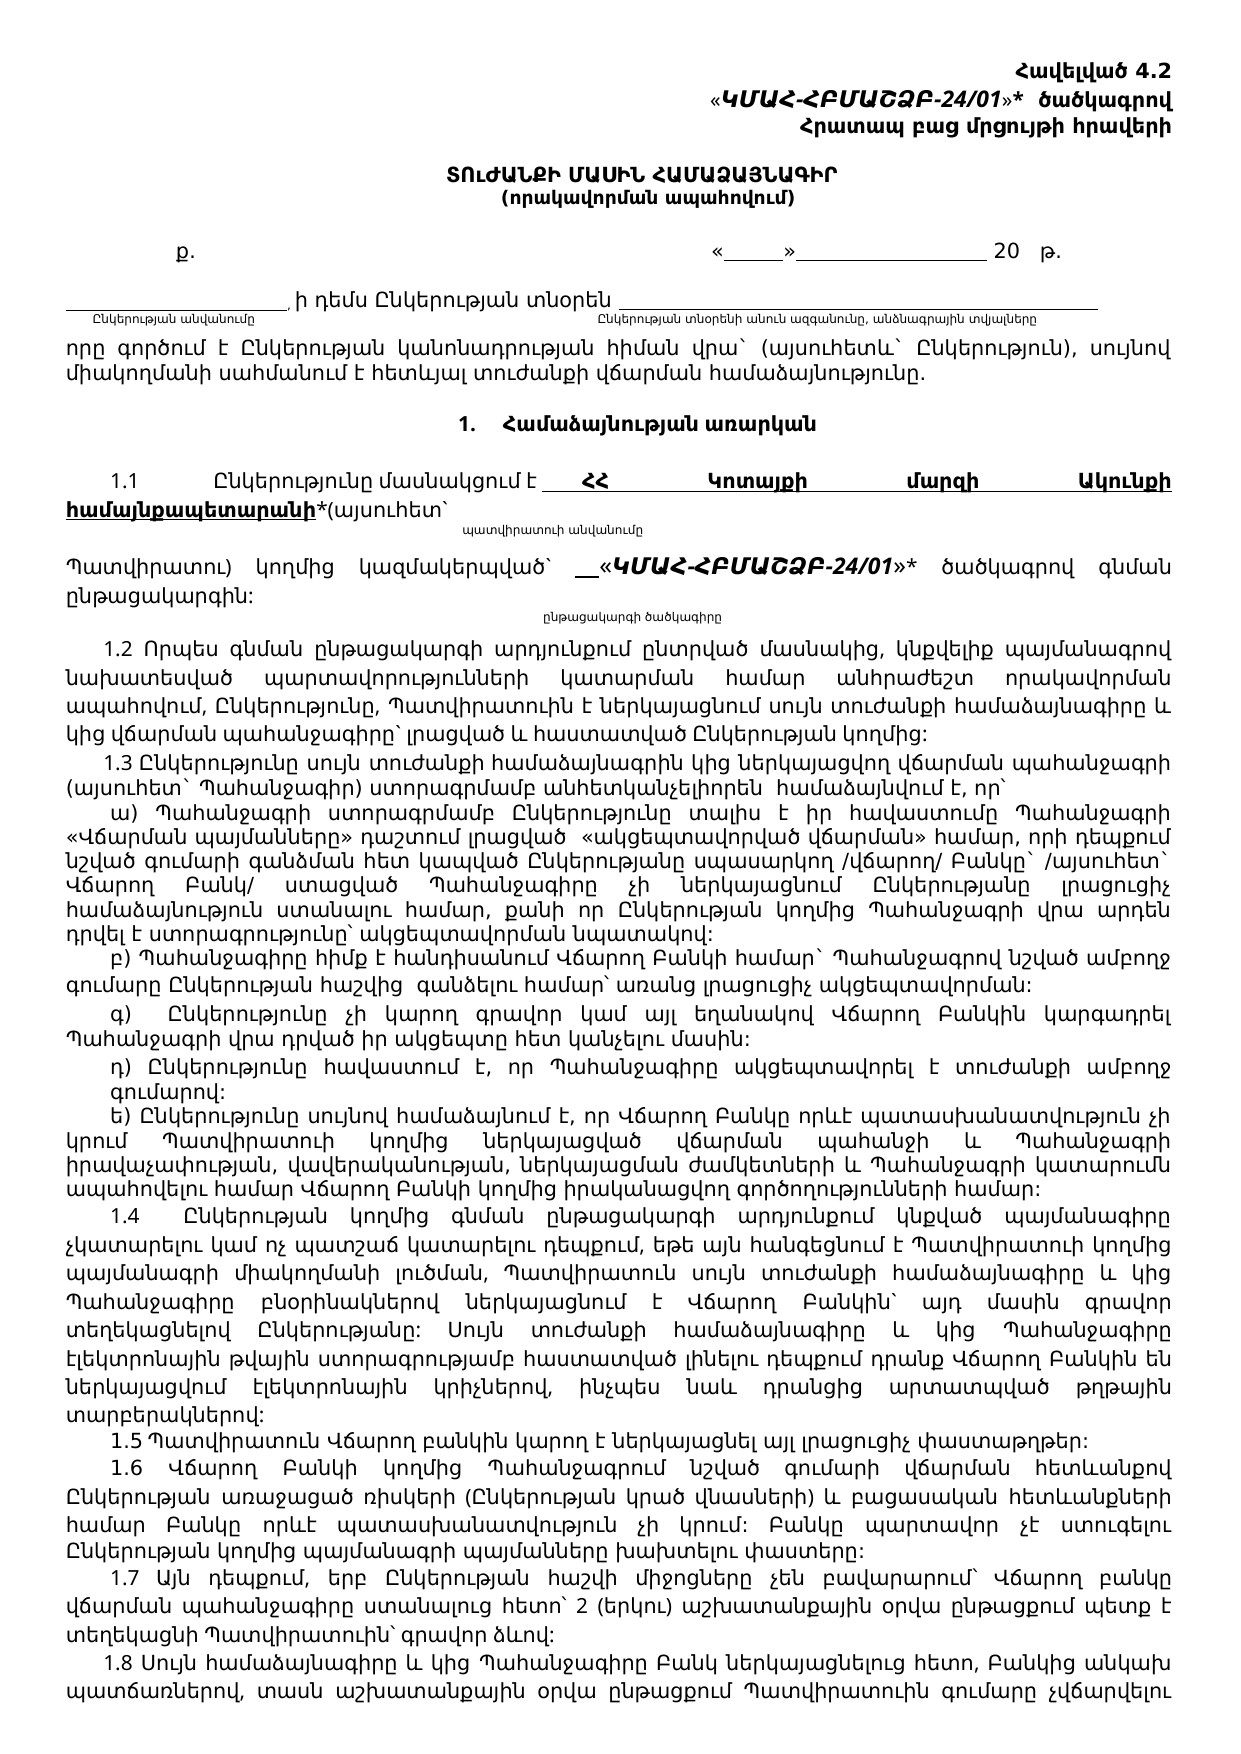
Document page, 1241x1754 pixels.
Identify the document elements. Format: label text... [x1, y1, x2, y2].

text ա) Պահանջագրի ստորագրմամբ Ընկերությունը տալիս է իր հավաստումը Պահանջագրի «Վճարման պայմանները» դաշտում լրացված «ակցեպտավորված վճարման» համար, որի դեպքում նշված գումարի գանձման հետ կապված Ընկերությանը սպասարկող /վճարող/ Բանկը` /այսուհետ` Վճարող Բանկ/ ստացված Պահանջագիրը չի ներկայացնում Ընկերությանը լրացուցիչ համաձայնություն ստանալու համար, քանի որ Ընկերության կողմից Պահանջագրի վրա արդեն դրվել է ստորագրությունը՝ ակցեպտավորման նպատակով: [66, 801, 1172, 946]
text պատվիրատուի անվանումը [110, 523, 1172, 547]
text Հրատապ բաց մրցույթի հրավերի [66, 114, 1172, 139]
list Ընկերությունը մասնակցում է ՀՀ Կոտայքի մարզի Ակունքի համայնքապետարանի*(այսուհետ` [66, 466, 1172, 523]
text «ԿՄԱՀ-ՀԲՄԱՇՁԲ-24/01»* ծածկագրով [66, 83, 1172, 114]
text ք․ « » 20 թ. [66, 238, 1172, 263]
text դ) Ընկերությունը հավաստում է, որ Պահանջագիրը ակցեպտավորել է տուժանքի ամբողջ գումարով: [110, 1052, 1172, 1104]
text 1.7 Այն դեպքում, երբ Ընկերության հաշվի միջոցները չեն բավարարում՝ Վճարող բանկը վճարման պահանջագիրը ստանալուց հետո՝ 2 (երկու) աշխատանքային օրվա ընթացքում պետք է տեղեկացնի Պատվիրատուին՝ գրավոր ձևով: [66, 1563, 1172, 1648]
text 1.2 Որպես գնման ընթացակարգի արդյունքում ընտրված մասնակից, կնքվելիք պայմանագրով նախատեսված պարտավորությունների կատարման համար անհրաժեշտ որակավորման ապահովում, Ընկերությունը, Պատվիրատուին է ներկայացնում սույն տուժանքի համաձայնագիրը և կից վճարման պահանջագիրը` լրացված և հաստատված Ընկերության կողմից: [66, 634, 1172, 748]
text Ընկերության անվանումը Ընկերության տնօրենի անուն ազգանունը, անձնագրային տվյալները [66, 312, 1172, 336]
text գ) Ընկերությունը չի կարող գրավոր կամ այլ եղանակով Վճարող Բանկին կարգադրել Պահանջագրի վրա դրված իր ակցեպտը հետ կանչելու մասին: [66, 999, 1172, 1052]
text ընթացակարգի ծածկագիրը [110, 610, 1172, 634]
text ՏՈւԺԱՆՔԻ ՄԱՍԻՆ ՀԱՄԱՁԱՅՆԱԳԻՐ [66, 163, 1172, 187]
list Պատվիրատուն Վճարող բանկին կարող է ներկայացնել այլ լրացուցիչ փաստաթղթեր: [110, 1429, 1172, 1453]
text Պատվիրատու) կողմից կազմակերպված` «ԿՄԱՀ-ՀԲՄԱՇՁԲ-24/01»* ծածկագրով գնման ընթացակարգին: [66, 547, 1172, 610]
text բ) Պահանջագիրը հիմք է հանդիսանում Վճարող Բանկի համար` Պահանջագրով նշված ամբողջ գումարը Ընկերության հաշվից գանձելու համար՝ առանց լրացուցիչ ակցեպտավորման: [66, 946, 1172, 999]
text Հավելված 4.2 [66, 59, 1172, 83]
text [66, 1648, 1172, 1705]
text (որակավորման ապահովում) [66, 187, 1172, 209]
text ե) Ընկերությունը սույնով համաձայնում է, որ Վճարող Բանկը որևէ պատասխանատվություն չի կրում Պատվիրատուի կողմից ներկայացված վճարման պահանջի և Պահանջագրի իրավաչափության, վավերականության, ներկայացման ժամկետների և Պահանջագրի կատարումն ապահովելու համար Վճարող Բանկի կողմից իրականացվող գործողությունների համար: [66, 1104, 1172, 1202]
text 1.3 Ընկերությունը սույն տուժանքի համաձայնագրին կից ներկայացվող վճարման պահանջագրի (այսուհետ` Պահանջագիր) ստորագրմամբ անհետկանչելիորեն համաձայնվում է, որ՝ [66, 748, 1172, 801]
text որը գործում է Ընկերության կանոնադրության հիման վրա` (այսուհետև` Ընկերություն), սույնով միակողմանի սահմանում է հետևյալ տուժանքի վճարման համաձայնությունը. [66, 336, 1172, 385]
text 1.6 Վճարող Բանկի կողմից Պահանջագրում նշված գումարի վճարման հետևանքով Ընկերության առաջացած ռիսկերի (Ընկերության կրած վնասների) և բացասական հետևանքների համար Բանկը որևէ պատասխանատվություն չի կրում: Բանկը պարտավոր չէ ստուգելու Ընկերության կողմից պայմանագրի պայմանները խախտելու փաստերը: [66, 1453, 1172, 1563]
text , ի դեմս Ընկերության տնօրեն [66, 288, 1172, 312]
list Համաձայնության առարկան [103, 409, 1172, 438]
text 1.4 Ընկերության կողմից գնման ընթացակարգի արդյունքում կնքված պայմանագիրը չկատարելու կամ ոչ պատշաճ կատարելու դեպքում, եթե այն հանգեցնում է Պատվիրատուի կողմից պայմանագրի միակողմանի լուծման, Պատվիրատուն սույն տուժանքի համաձայնագիրը և կից Պահանջագիրը բնօրինակներով ներկայացնում է Վճարող Բանկին` այդ մասին գրավոր տեղեկացնելով Ընկերությանը: Սույն տուժանքի համաձայնագիրը և կից Պահանջագիրը էլեկտրոնային թվային ստորագրությամբ հաստատված լինելու դեպքում դրանք Վճարող Բանկին են ներկայացվում էլեկտրոնային կրիչներով, ինչպես նաև դրանցից արտատպված թղթային տարբերակներով: [66, 1202, 1172, 1429]
